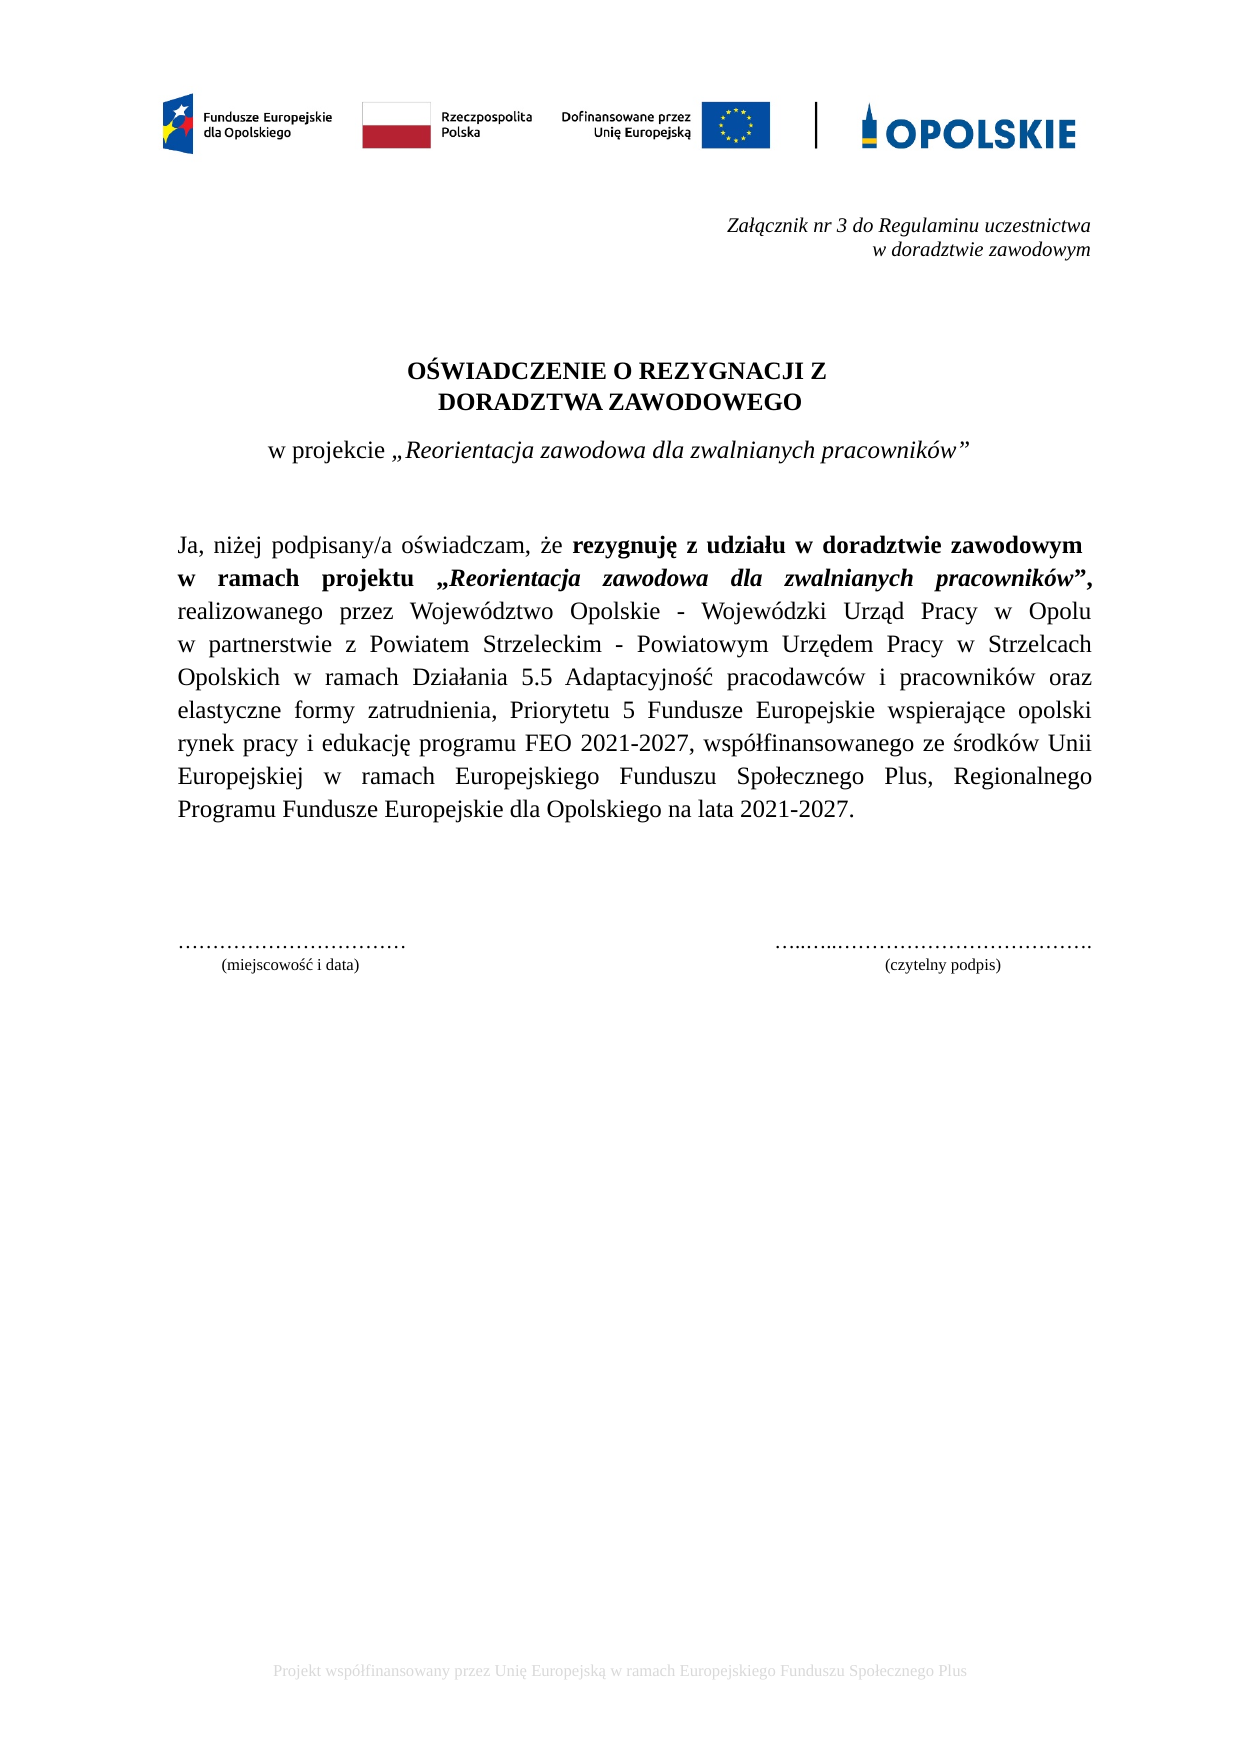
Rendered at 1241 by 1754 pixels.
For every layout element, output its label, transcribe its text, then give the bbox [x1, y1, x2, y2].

text OŚWIADCZENIE O REZYGNACJI Z DORADZTWA ZAWODOWEGO [148, 356, 1093, 416]
text (miejscowość i data) (czytelny podpis) [221, 955, 1093, 974]
text Ja, niżej podpisany/a oświadczam, że rezygnuję z udziału w doradztwie zawodowym w ramach projektu „Reorientacja zawodowa dla zwalnianych pracowników”, realizowanego przez Województwo Opolskie - Wojewódzki Urząd Pracy w Opolu w partnerstwie z Powiatem Strzeleckim - Powiatowym Urzędem Pracy w Strzelcach Opolskich w ramach Działania 5.5 Adaptacyjność pracodawców i pracowników oraz elastyczne formy zatrudnienia, Priorytetu 5 Fundusze Europejskie wspierające opolski rynek pracy i edukację programu FEO 2021-2027, współfinansowanego ze środków Unii Europejskiej w ramach Europejskiego Funduszu Społecznego Plus, Regionalnego Programu Fundusze Europejskie dla Opolskiego na lata 2021-2027. [177, 530, 1093, 823]
text …………………………… …..…..………………………………. [177, 929, 1093, 953]
text Załącznik nr 3 do Regulaminu uczestnictwa w doradztwie zawodowym [148, 213, 1093, 261]
picture [147, 73, 1092, 171]
text w projekcie „Reorientacja zawodowa dla zwalnianych pracowników” [148, 435, 1093, 463]
